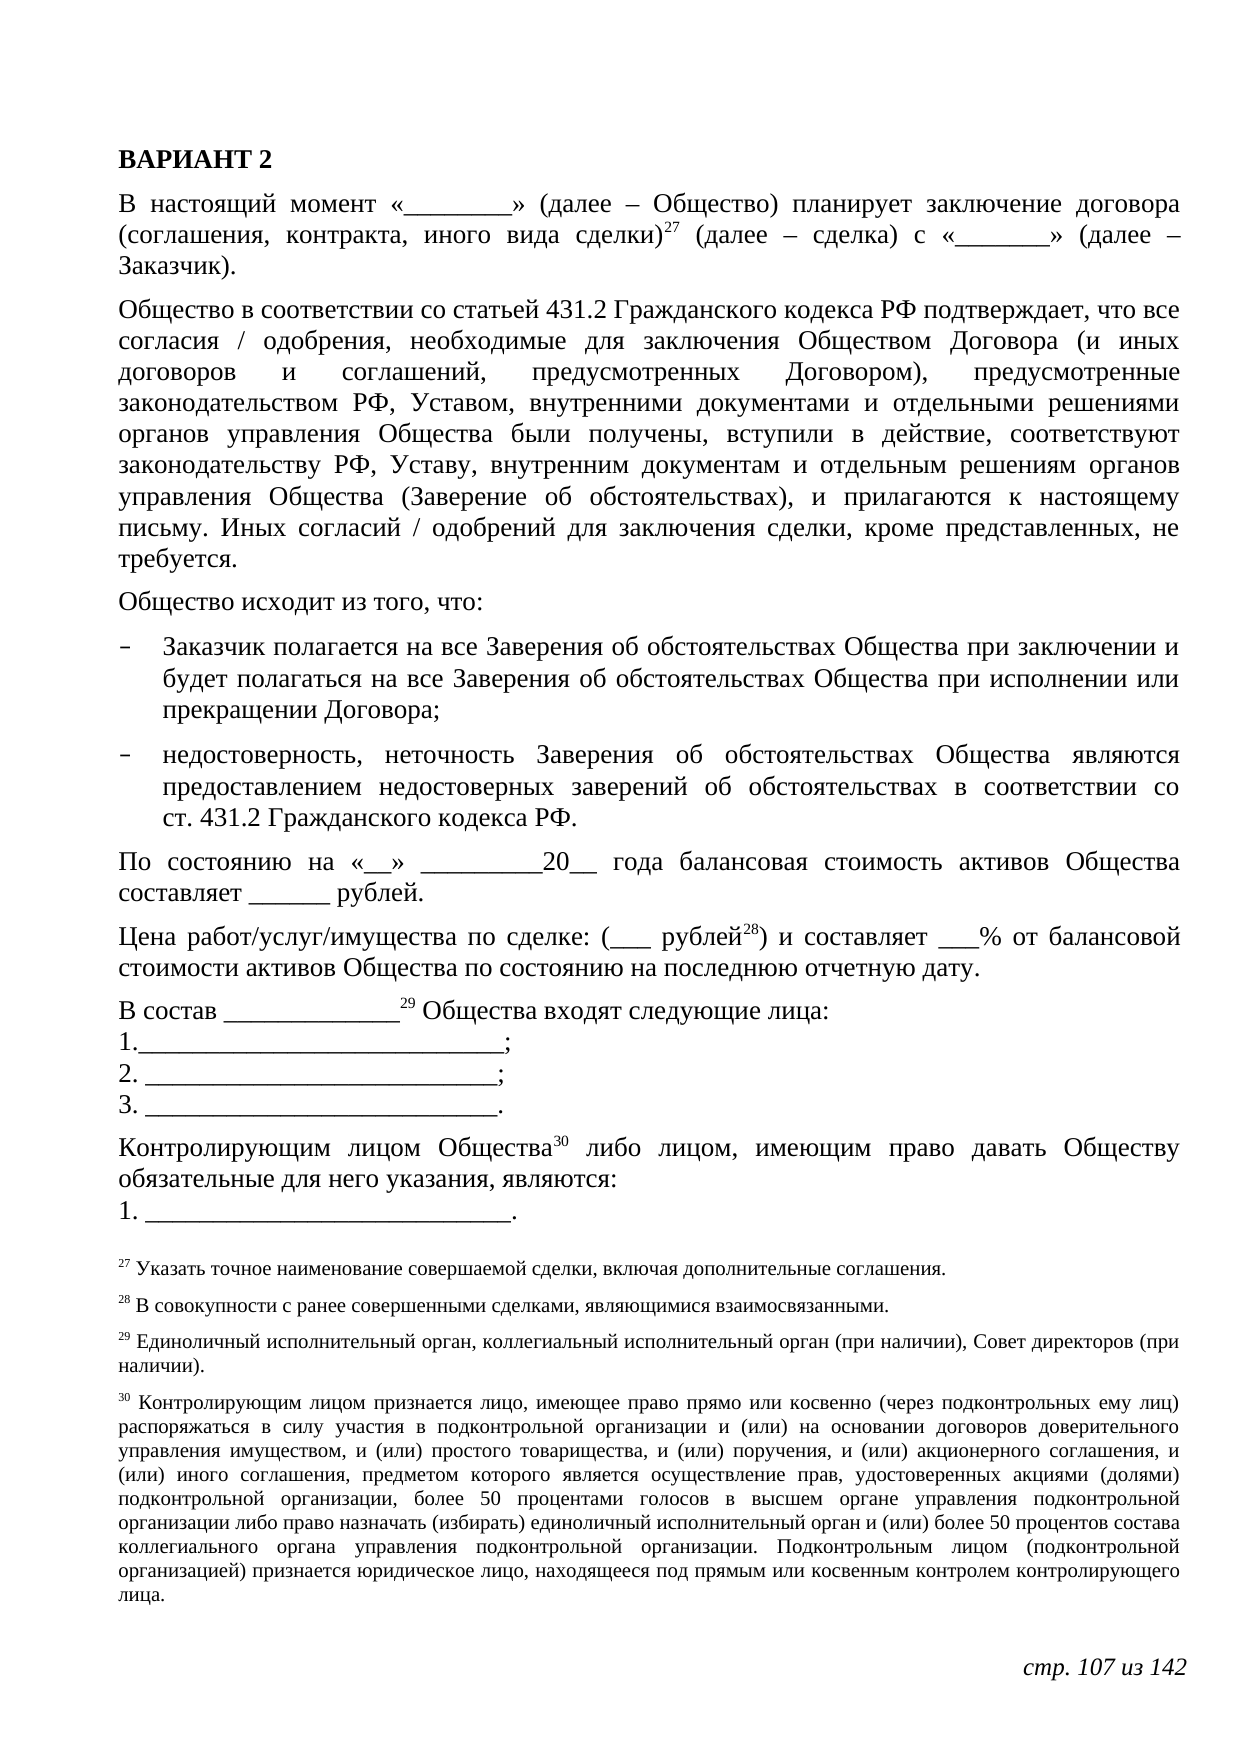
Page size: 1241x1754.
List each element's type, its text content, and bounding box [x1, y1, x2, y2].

text По состоянию на «__» _________20__ года балансовая стоимость активов Общества составляет ______ рублей. [118, 845, 1181, 907]
text Общество в соответствии со статьей 431.2 Гражданского кодекса РФ подтверждает, что все согласия / одобрения, необходимые для заключения Обществом Договора (и иных договоров и соглашений, предусмотренных Договором), предусмотренные законодательством РФ, Уставом, внутренними документами и отдельными решениями органов управления Общества были получены, вступили в действие, соответствуют законодательству РФ, Уставу, внутренним документам и отдельным решениям органов управления Общества (Заверение об обстоятельствах), и прилагаются к настоящему письму. Иных согласий / одобрений для заключения сделки, кроме представленных, не требуется. [118, 293, 1181, 573]
text Контролирующим лицом Общества либо лицом, имеющим право давать Обществу обязательные для него указания, являются: [118, 1131, 1181, 1194]
text Общество исходит из того, что: [118, 586, 1181, 617]
text В настоящий момент «________» (далее – Общество) планирует заключение договора (соглашения, контракта, иного вида сделки) (далее – сделка) с «_______» (далее – Заказчик). [118, 187, 1181, 280]
list недостоверность, неточность Заверения об обстоятельствах Общества являются предоставлением недостоверных заверений об обстоятельствах в соответствии со ст. 431.2 Гражданского кодекса РФ. [118, 737, 1181, 832]
text В состав _____________ Общества входят следующие лица: [118, 994, 1181, 1026]
text ВАРИАНТ 2 [118, 143, 1181, 174]
text 2. __________________________; [118, 1057, 1181, 1088]
text 1. ___________________________. [118, 1194, 1181, 1225]
text Цена работ/услуг/имущества по сделке: (___ рублей) и составляет ___% от балансовой стоимости активов Общества по состоянию на последнюю отчетную дату. [118, 919, 1181, 982]
text 3. __________________________. [118, 1088, 1181, 1119]
text 1.___________________________; [118, 1026, 1181, 1057]
list Заказчик полагается на все Заверения об обстоятельствах Общества при заключении и будет полагаться на все Заверения об обстоятельствах Общества при исполнении или прекращении Договора; [118, 629, 1181, 724]
